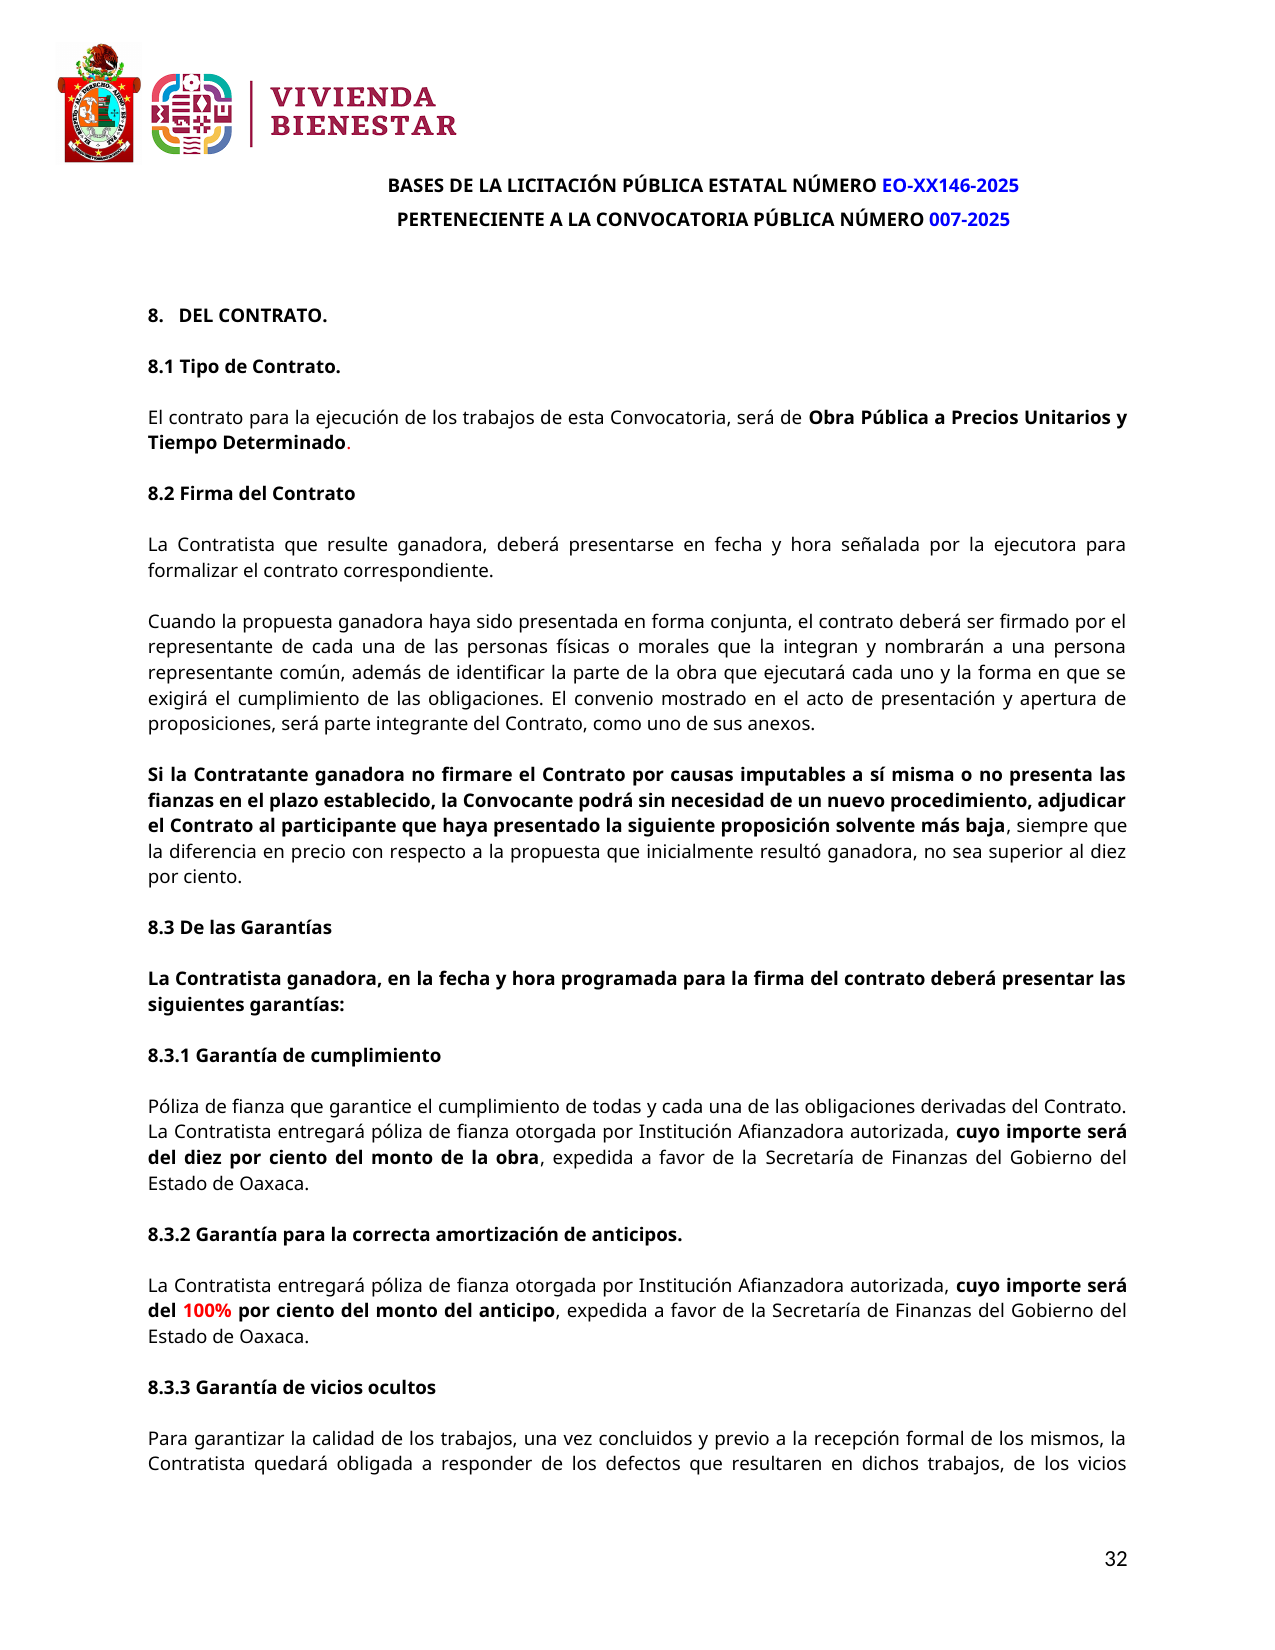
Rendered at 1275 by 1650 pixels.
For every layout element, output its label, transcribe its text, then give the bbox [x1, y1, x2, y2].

text 8.3.1 Garantía de cumplimiento [148, 1042, 1127, 1068]
text La Contratista que resulte ganadora, deberá presentarse en fecha y hora señalada por la ejecutora para formalizar el contrato correspondiente. [148, 532, 1127, 583]
text La Contratista ganadora, en la fecha y hora programada para la firma del contrato deberá presentar las siguientes garantías: [148, 966, 1127, 1017]
text El contrato para la ejecución de los trabajos de esta Convocatoria, será de Obra Pública a Precios Unitarios y Tiempo Determinado. [148, 404, 1127, 455]
text 8.1 Tipo de Contrato. [148, 353, 1127, 379]
text 8.3.2 Garantía para la correcta amortización de anticipos. [148, 1221, 1127, 1246]
text La Contratista entregará póliza de fianza otorgada por Institución Afianzadora autorizada, cuyo importe será del 100% por ciento del monto del anticipo, expedida a favor de la Secretaría de Finanzas del Gobierno del Estado de Oaxaca. [148, 1272, 1127, 1348]
picture [55, 42, 143, 165]
text Si la Contratante ganadora no firmare el Contrato por causas imputables a sí misma o no presenta las fianzas en el plazo establecido, la Convocante podrá sin necesidad de un nuevo procedimiento, adjudicar el Contrato al participante que haya presentado la siguiente proposición solvente más baja, siempre que la diferencia en precio con respecto a la propuesta que inicialmente resultó ganadora, no sea superior al diez por ciento. [148, 761, 1127, 889]
text 8.3 De las Garantías [148, 914, 1127, 940]
text 8. DEL CONTRATO. [148, 302, 1127, 328]
text Cuando la propuesta ganadora haya sido presentada en forma conjunta, el contrato deberá ser firmado por el representante de cada una de las personas físicas o morales que la integran y nombrarán a una persona representante común, además de identificar la parte de la obra que ejecutará cada uno y la forma en que se exigirá el cumplimiento de las obligaciones. El convenio mostrado en el acto de presentación y apertura de proposiciones, será parte integrante del Contrato, como uno de sus anexos. [148, 608, 1127, 736]
text 8.2 Firma del Contrato [148, 481, 1127, 506]
picture [147, 66, 473, 163]
text Póliza de fianza que garantice el cumplimiento de todas y cada una de las obligaciones derivadas del Contrato. La Contratista entregará póliza de fianza otorgada por Institución Afianzadora autorizada, cuyo importe será del diez por ciento del monto de la obra, expedida a favor de la Secretaría de Finanzas del Gobierno del Estado de Oaxaca. [148, 1093, 1127, 1195]
text 8.3.3 Garantía de vicios ocultos [148, 1374, 1127, 1399]
